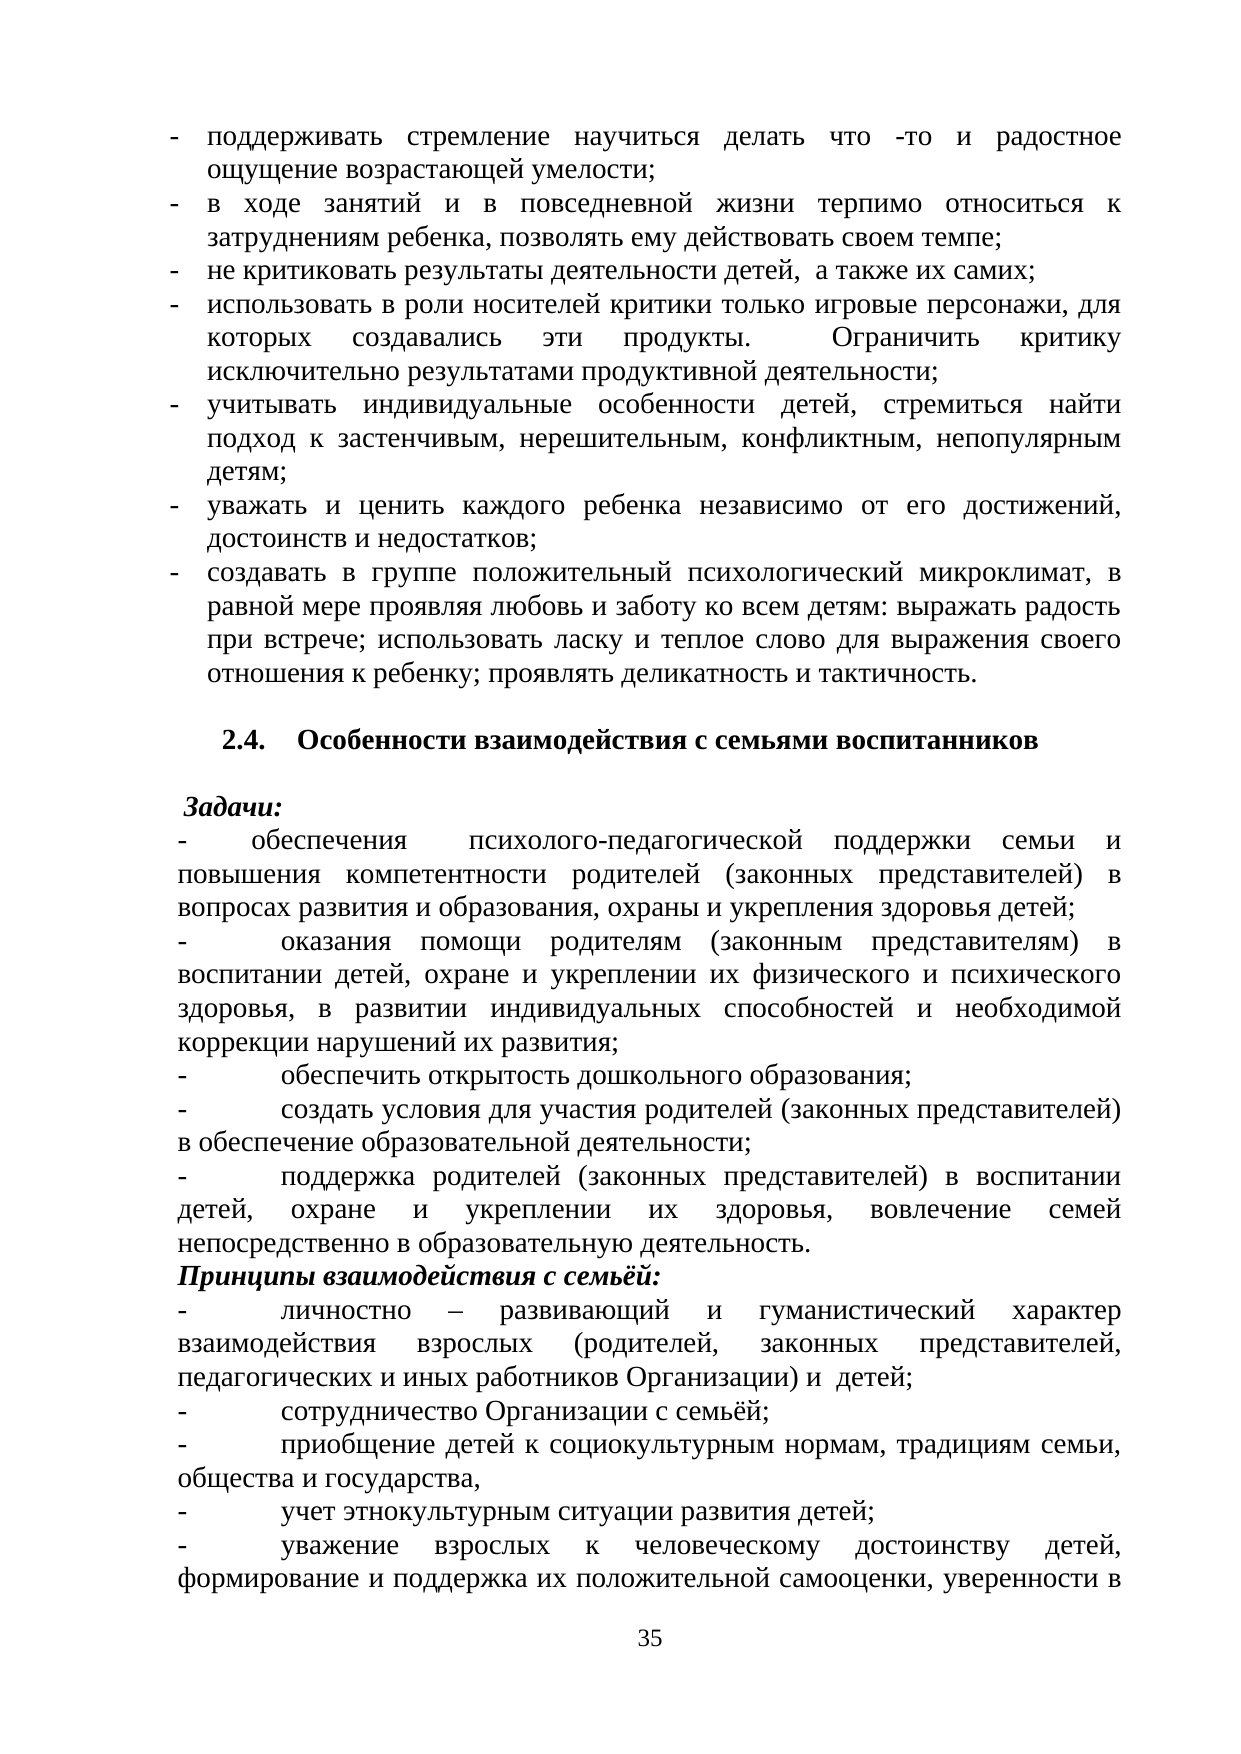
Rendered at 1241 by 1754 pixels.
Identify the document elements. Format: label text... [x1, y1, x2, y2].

list сотрудничество Организации с семьёй; [177, 1393, 1122, 1426]
list учитывать индивидуальные особенности детей, стремиться найти подход к застенчивым, нерешительным, конфликтным, непопулярным детям; [169, 386, 1122, 487]
list создавать в группе положительный психологический микроклимат, в равной мере проявляя любовь и заботу ко всем детям: выражать радость при встрече; использовать ласку и теплое слово для выражения своего отношения к ребенку; проявлять деликатность и тактичность. [169, 554, 1122, 688]
list поддержка родителей (законных представителей) в воспитании детей, охране и укреплении их здоровья, вовлечение семей непосредственно в образовательную деятельность. [177, 1158, 1122, 1258]
list обеспечить открытость дошкольного образования; [177, 1057, 1122, 1091]
list личностно – развивающий и гуманистический характер взаимодействия взрослых (родителей, законных представителей, педагогических и иных работников Организации) и детей; [177, 1292, 1122, 1393]
list создать условия для участия родителей (законных представителей) в обеспечение образовательной деятельности; [177, 1091, 1122, 1158]
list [177, 1527, 1122, 1594]
list поддерживать стремление научиться делать что -то и радостное ощущение возрастающей умелости; [169, 118, 1122, 185]
list обеспечения психолого-педагогической поддержки семьи и повышения компетентности родителей (законных представителей) в вопросах развития и образования, охраны и укрепления здоровья детей; [177, 822, 1122, 923]
list оказания помощи родителям (законным представителям) в воспитании детей, охране и укреплении их физического и психического здоровья, в развитии индивидуальных способностей и необходимой коррекции нарушений их развития; [177, 923, 1122, 1057]
list в ходе занятий и в повседневной жизни терпимо относиться к затруднениям ребенка, позволять ему действовать своем темпе; [169, 185, 1122, 252]
list не критиковать результаты деятельности детей, а также их самих; [169, 252, 1122, 286]
list использовать в роли носителей критики только игровые персонажи, для которых создавались эти продукты. Ограничить критику исключительно результатами продуктивной деятельности; [169, 286, 1122, 386]
text Задачи: [183, 789, 1122, 822]
list Принципы взаимодействия с семьёй: [177, 1258, 1122, 1292]
list приобщение детей к социокультурным нормам, традициям семьи, общества и государства, [177, 1426, 1122, 1493]
list уважать и ценить каждого ребенка независимо от его достижений, достоинств и недостатков; [169, 487, 1122, 554]
list Особенности взаимодействия с семьями воспитанников [222, 722, 1122, 755]
list учет этнокультурным ситуации развития детей; [177, 1493, 1122, 1527]
